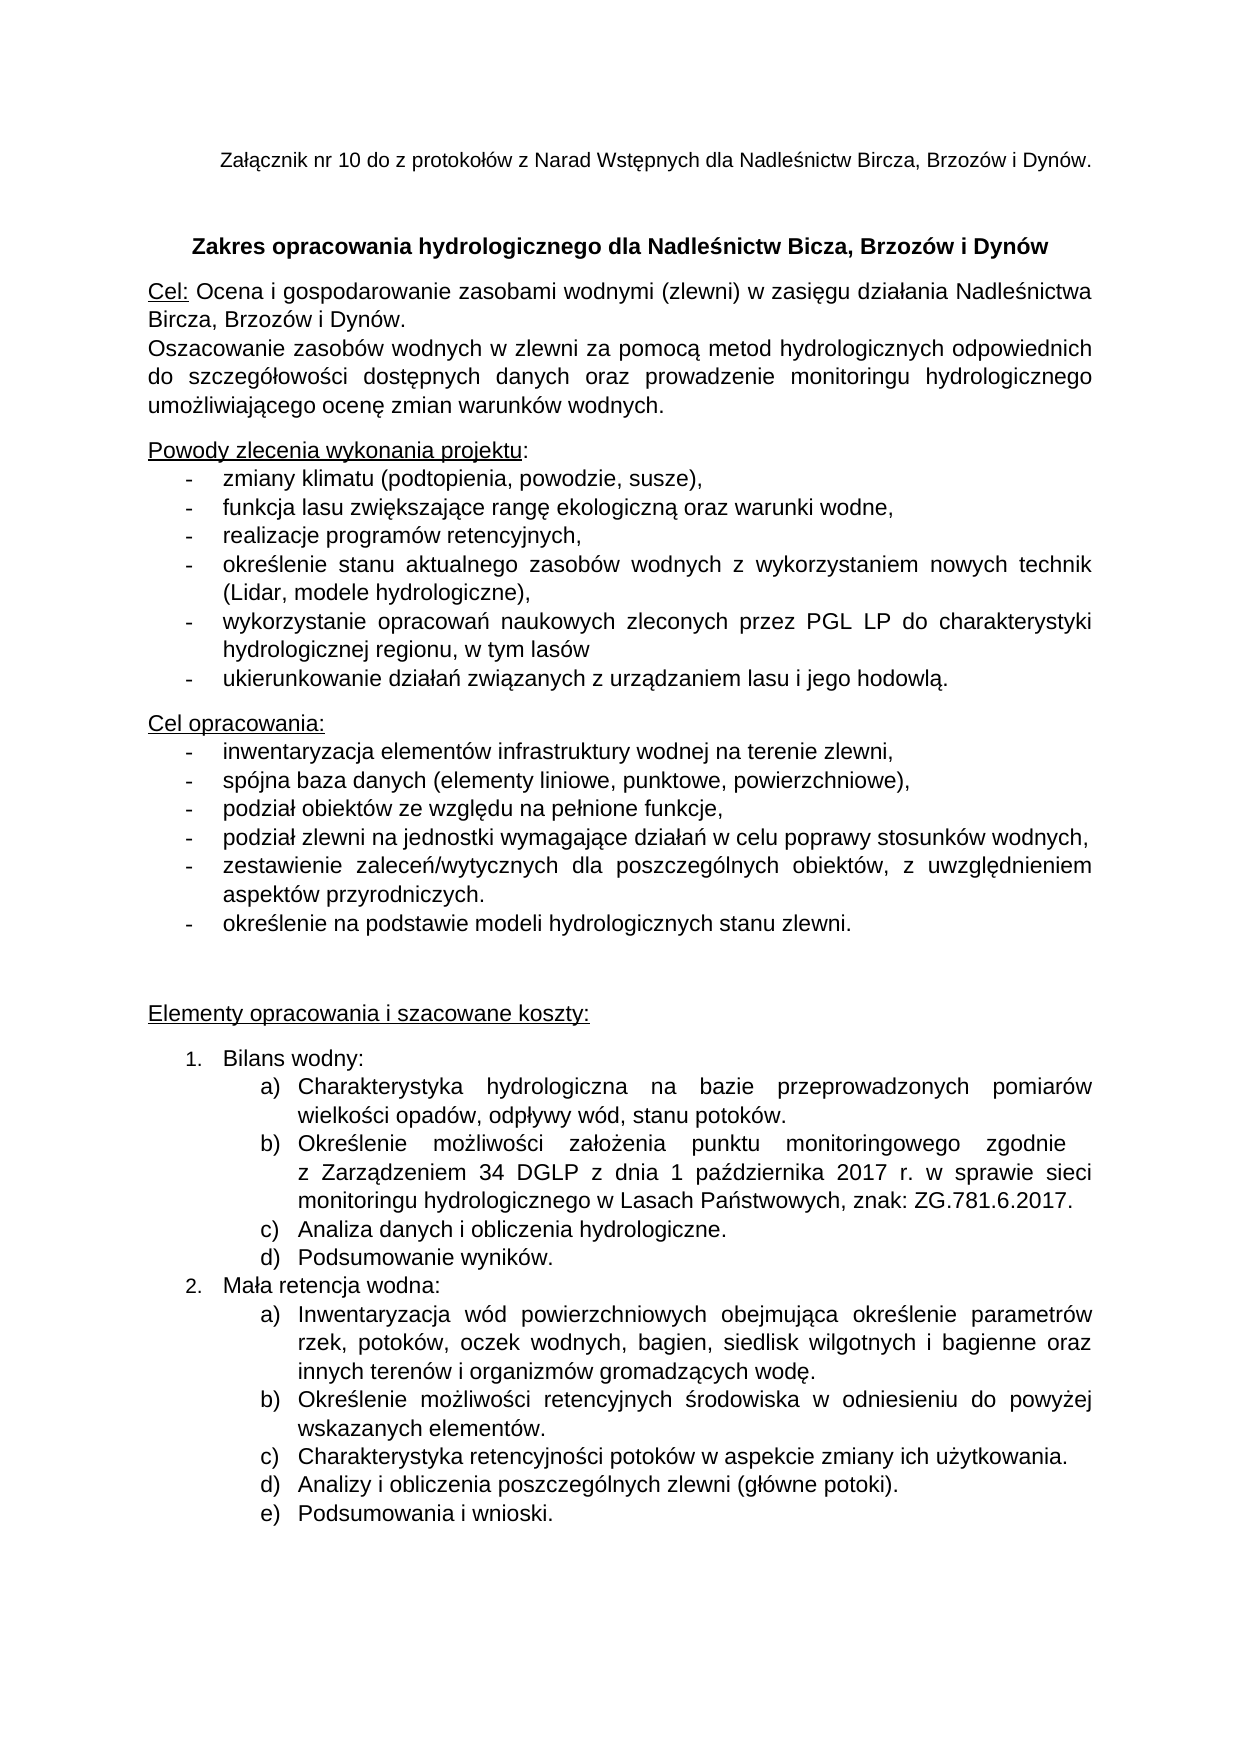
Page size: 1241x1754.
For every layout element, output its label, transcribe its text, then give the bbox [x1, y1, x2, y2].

list Charakterystyka retencyjności potoków w aspekcie zmiany ich użytkowania. [260, 1443, 1092, 1469]
list ukierunkowanie działań związanych z urządzaniem lasu i jego hodowlą. [185, 665, 1092, 691]
list określenie na podstawie modeli hydrologicznych stanu zlewni. [185, 909, 1092, 936]
list inwentaryzacja elementów infrastruktury wodnej na terenie zlewni, [185, 738, 1092, 765]
list Analiza danych i obliczenia hydrologiczne. [260, 1216, 1092, 1242]
text Cel opracowania: [148, 710, 1092, 736]
list Podsumowanie wyników. [260, 1244, 1092, 1270]
list Charakterystyka hydrologiczna na bazie przeprowadzonych pomiarów wielkości opadów, odpływy wód, stanu potoków. [260, 1073, 1092, 1128]
list Oszacowanie zasobów wodnych w zlewni za pomocą metod hydrologicznych odpowiednich do szczegółowości dostępnych danych oraz prowadzenie monitoringu hydrologicznego umożliwiającego ocenę zmian warunków wodnych. [148, 335, 1092, 418]
list funkcja lasu zwiększające rangę ekologiczną oraz warunki wodne, [185, 494, 1092, 520]
list określenie stanu aktualnego zasobów wodnych z wykorzystaniem nowych technik (Lidar, modele hydrologiczne), [185, 551, 1092, 606]
list Określenie możliwości założenia punktu monitoringowego zgodnie z Zarządzeniem 34 DGLP z dnia 1 października 2017 r. w sprawie sieci monitoringu hydrologicznego w Lasach Państwowych, znak: ZG.781.6.2017. [260, 1130, 1092, 1213]
list Podsumowania i wnioski. [260, 1500, 1092, 1526]
list Analizy i obliczenia poszczególnych zlewni (główne potoki). [260, 1471, 1092, 1498]
text Cel: Ocena i gospodarowanie zasobami wodnymi (zlewni) w zasięgu działania Nadleśnictwa Bircza, Brzozów i Dynów. [148, 278, 1092, 333]
list zmiany klimatu (podtopienia, powodzie, susze), [185, 465, 1092, 492]
list realizacje programów retencyjnych, [185, 522, 1092, 549]
text Zakres opracowania hydrologicznego dla Nadleśnictw Bicza, Brzozów i Dynów [148, 233, 1092, 259]
text Powody zlecenia wykonania projektu: [148, 437, 1092, 463]
list podział zlewni na jednostki wymagające działań w celu poprawy stosunków wodnych, [185, 824, 1092, 850]
list podział obiektów ze względu na pełnione funkcje, [185, 795, 1092, 822]
list Bilans wodny: [185, 1045, 1092, 1071]
text Elementy opracowania i szacowane koszty: [148, 1000, 1092, 1026]
list Określenie możliwości retencyjnych środowiska w odniesieniu do powyżej wskazanych elementów. [260, 1386, 1092, 1441]
list Inwentaryzacja wód powierzchniowych obejmująca określenie parametrów rzek, potoków, oczek wodnych, bagien, siedlisk wilgotnych i bagienne oraz innych terenów i organizmów gromadzących wodę. [260, 1301, 1092, 1384]
list zestawienie zaleceń/wytycznych dla poszczególnych obiektów, z uwzględnieniem aspektów przyrodniczych. [185, 852, 1092, 907]
list wykorzystanie opracowań naukowych zleconych przez PGL LP do charakterystyki hydrologicznej regionu, w tym lasów [185, 608, 1092, 663]
text Załącznik nr 10 do z protokołów z Narad Wstępnych dla Nadleśnictw Bircza, Brzozów i Dynów. [148, 148, 1092, 172]
list Mała retencja wodna: [185, 1272, 1092, 1299]
list spójna baza danych (elementy liniowe, punktowe, powierzchniowe), [185, 767, 1092, 793]
